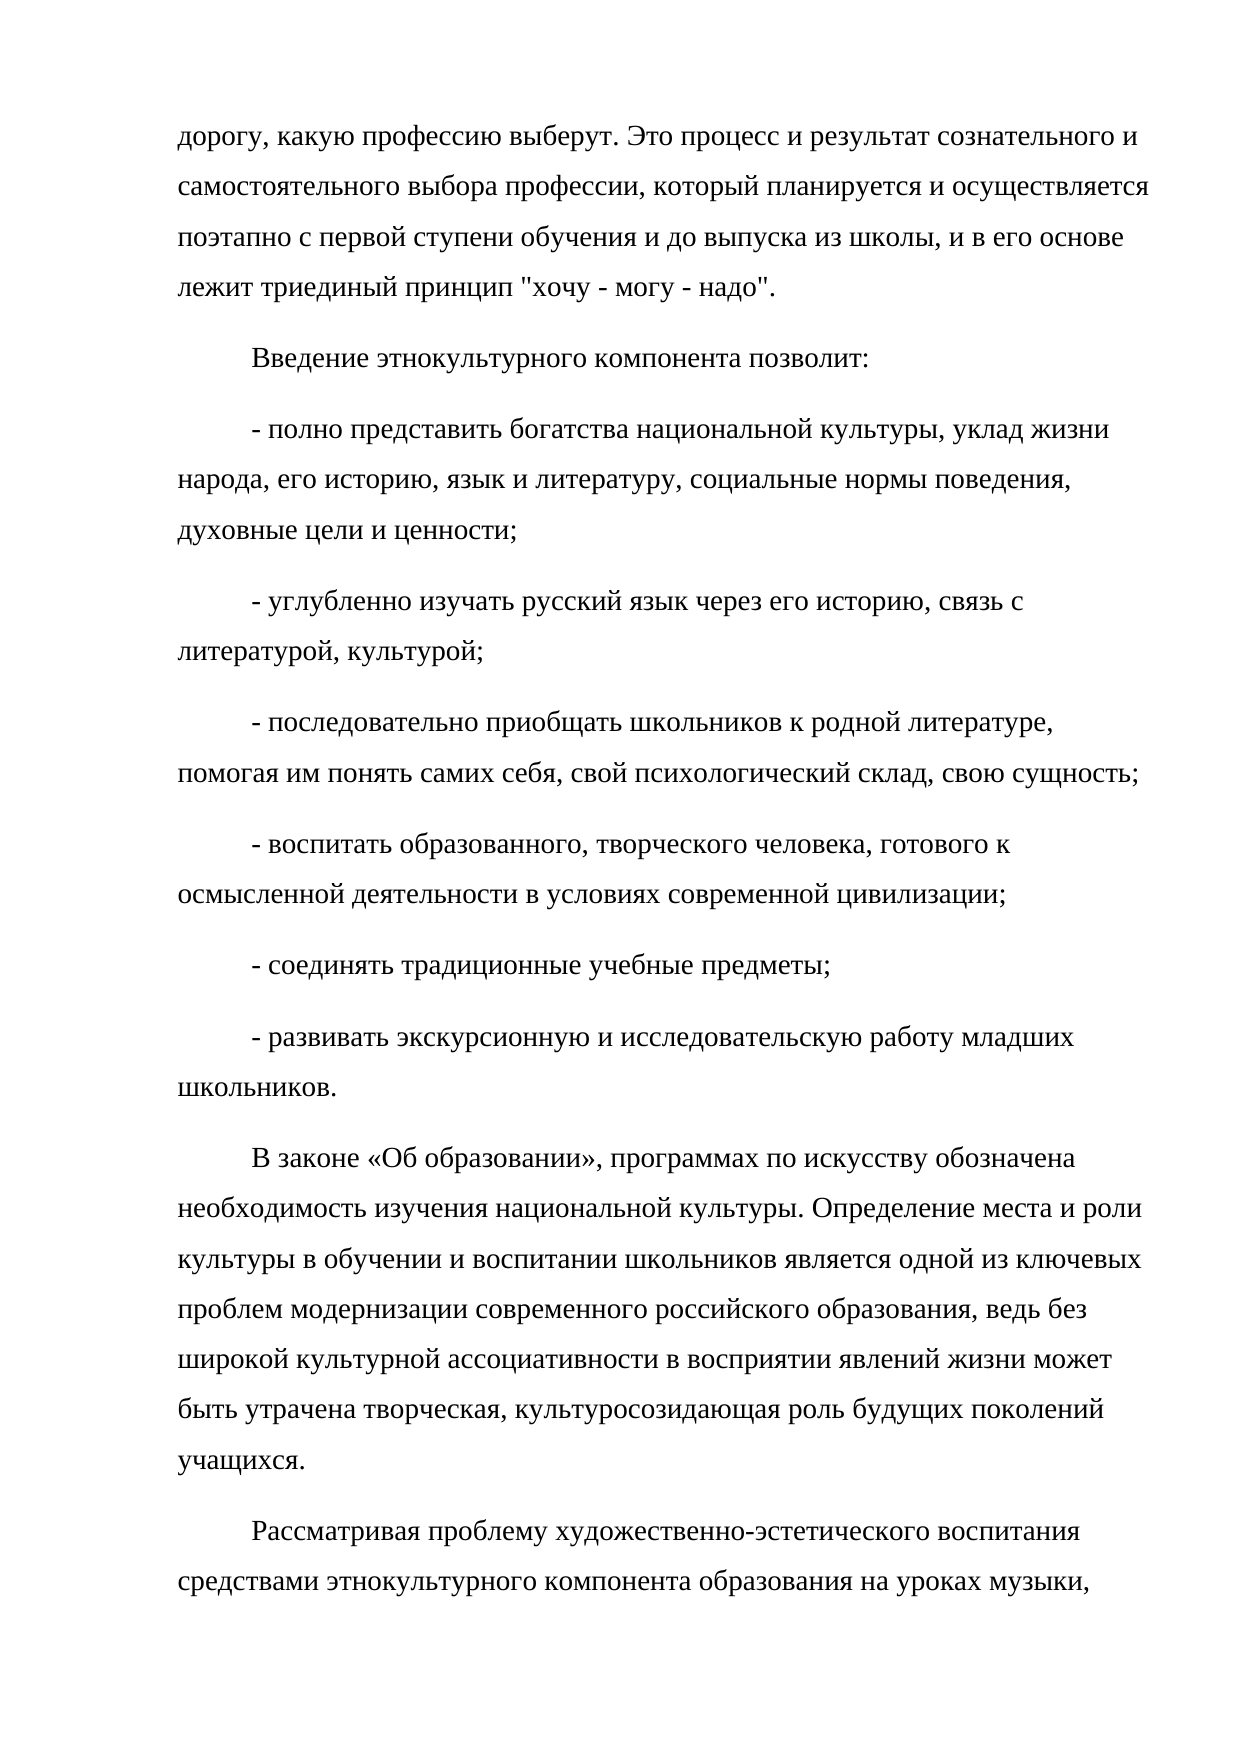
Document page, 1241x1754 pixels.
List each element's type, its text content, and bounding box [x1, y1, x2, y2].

text Введение этнокультурного компонента позволит: [177, 340, 1152, 374]
text - последовательно приобщать школьников к родной литературе, помогая им понять самих себя, свой психологический склад, свою сущность; [177, 704, 1152, 788]
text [177, 1513, 1152, 1597]
text В законе «Об образовании», программах по искусству обозначена необходимость изучения национальной культуры. Определение места и роли культуры в обучении и воспитании школьников является одной из ключевых проблем модернизации современного российского образования, ведь без широкой культурной ассоциативности в восприятии явлений жизни может быть утрачена творческая, культуросозидающая роль будущих поколений учащихся. [177, 1140, 1152, 1476]
text - углубленно изучать русский язык через его историю, связь с литературой, культурой; [177, 583, 1152, 667]
text - развивать экскурсионную и исследовательскую работу младших школьников. [177, 1019, 1152, 1102]
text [177, 118, 1152, 303]
text - соединять традиционные учебные предметы; [177, 947, 1152, 981]
text - полно представить богатства национальной культуры, уклад жизни народа, его историю, язык и литературу, социальные нормы поведения, духовные цели и ценности; [177, 411, 1152, 546]
text - воспитать образованного, творческого человека, готового к осмысленной деятельности в условиях современной цивилизации; [177, 826, 1152, 910]
